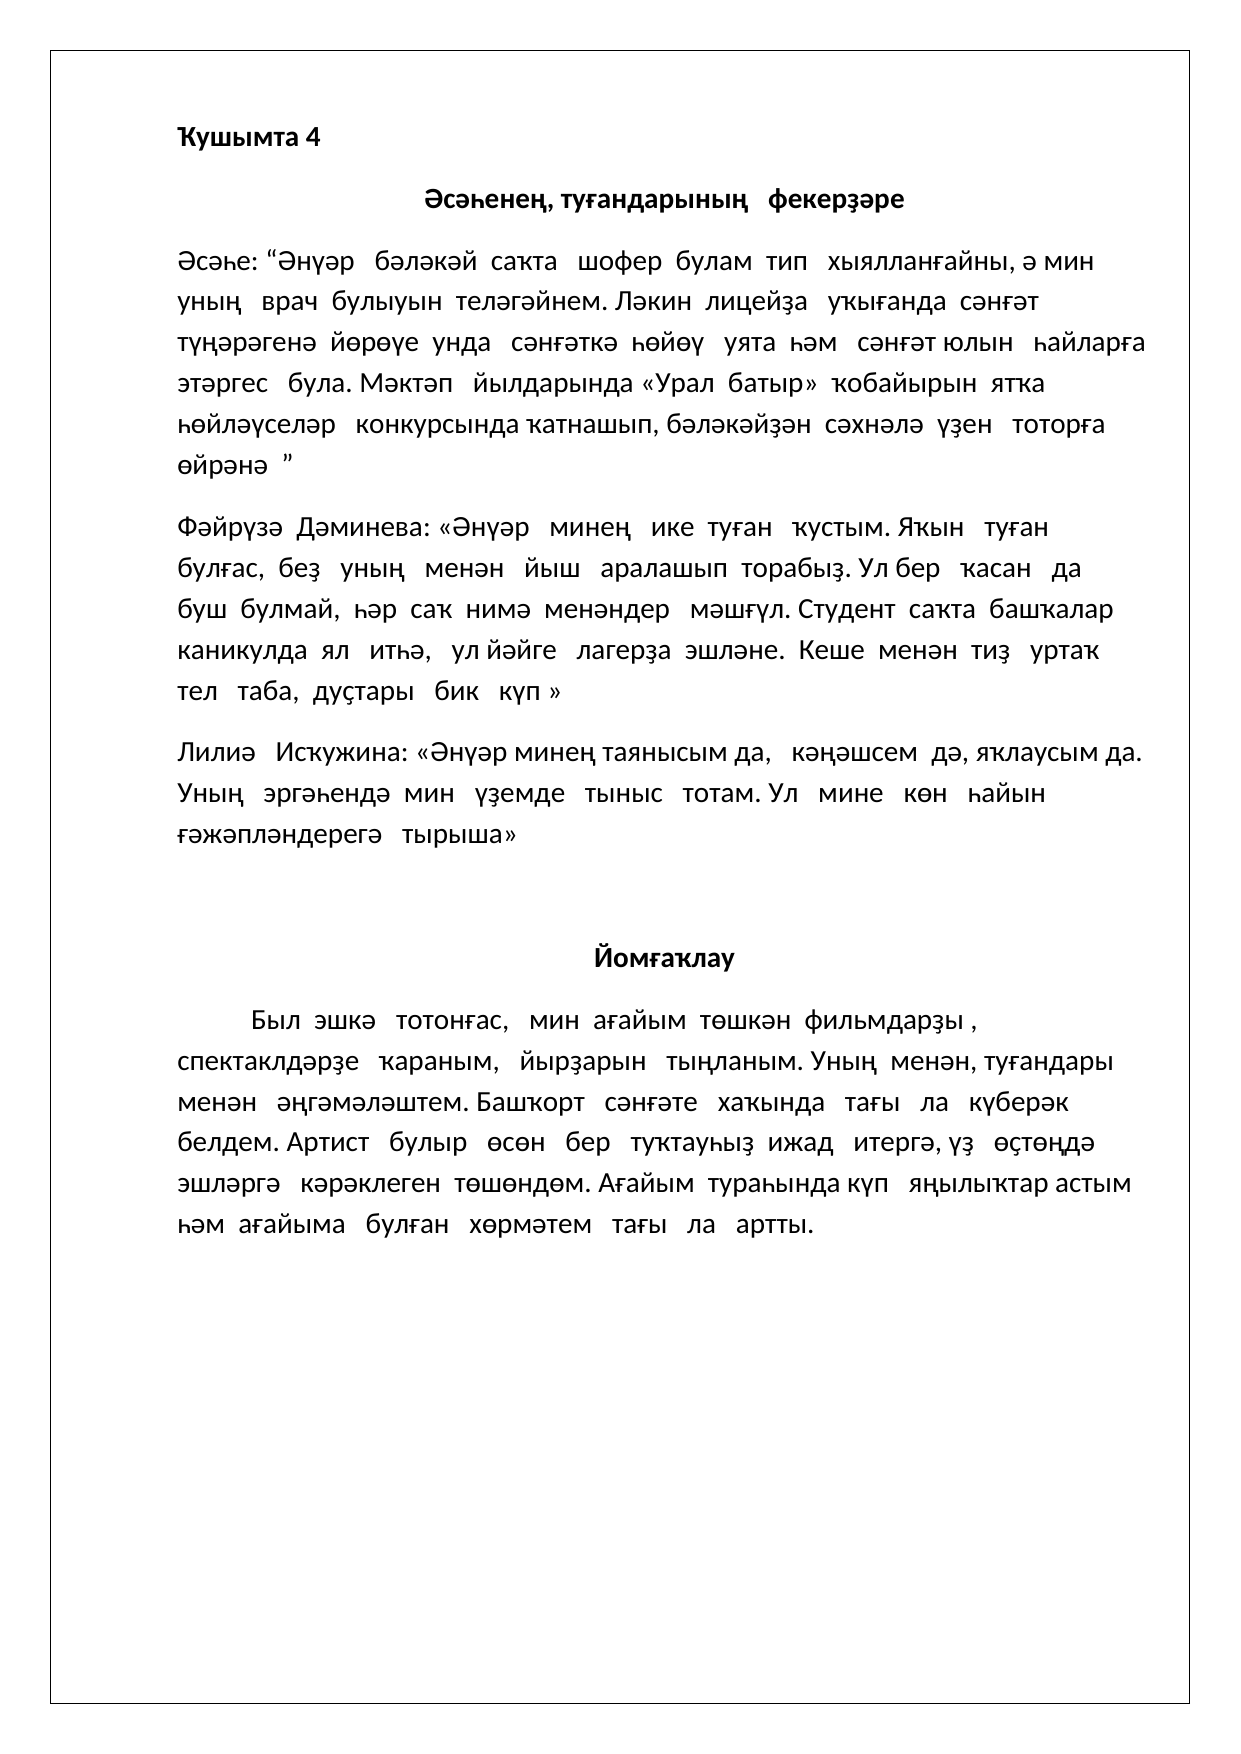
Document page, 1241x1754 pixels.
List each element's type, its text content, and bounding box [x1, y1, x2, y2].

text Ҡушымта 4 [177, 118, 1152, 154]
text Әсәһенең, туғандарының фекерҙәре [177, 180, 1152, 215]
text Лилиә Исҡужина: «Әнүәр минең таянысым да, кәңәшсем дә, яҡлаусым да. Уның эргәһендә мин үҙемде тыныс тотам. Ул мине көн һайын ғәжәпләндерегә тырыша» [177, 733, 1152, 851]
text Был эшкә тотонғас, мин ағайым төшкән фильмдарҙы , спектаклдәрҙе ҡараным, йырҙарын тыңланым. Уның менән, туғандары менән әңгәмәләштем. Башҡорт сәнғәте хаҡында тағы ла күберәк белдем. Артист булыр өсөн бер туҡтауһыҙ ижад итергә, үҙ өҫтөңдә эшләргә кәрәклеген төшөндөм. Ағайым тураһында күп яңылыҡтар астым һәм ағайыма булған хөрмәтем тағы ла артты. [177, 1001, 1152, 1241]
text Әсәһе: “Әнүәр бәләкәй саҡта шофер булам тип хыялланғайны, ә мин уның врач булыуын теләгәйнем. Ләкин лицейҙа уҡығанда сәнғәт түңәрәгенә йөрөүе унда сәнғәткә һөйөү уята һәм сәнғәт юлын һайларға этәргес була. Мәктәп йылдарында «Урал батыр» ҡобайырын ятҡа һөйләүселәр конкурсында ҡатнашып, бәләкәйҙән сәхнәлә үҙен тоторға өйрәнә ” [177, 242, 1152, 482]
text Фәйрүзә Дәминева: «Әнүәр минең ике туған ҡустым. Яҡын туған булғас, беҙ уның менән йыш аралашып торабыҙ. Ул бер ҡасан да буш булмай, һәр саҡ нимә менәндер мәшғүл. Студент саҡта башҡалар каникулда ял итһә, ул йәйге лагерҙа эшләне. Кеше менән тиҙ уртаҡ тел таба, дуҫтары бик күп » [177, 508, 1152, 707]
text Йомғаҡлау [177, 939, 1152, 974]
